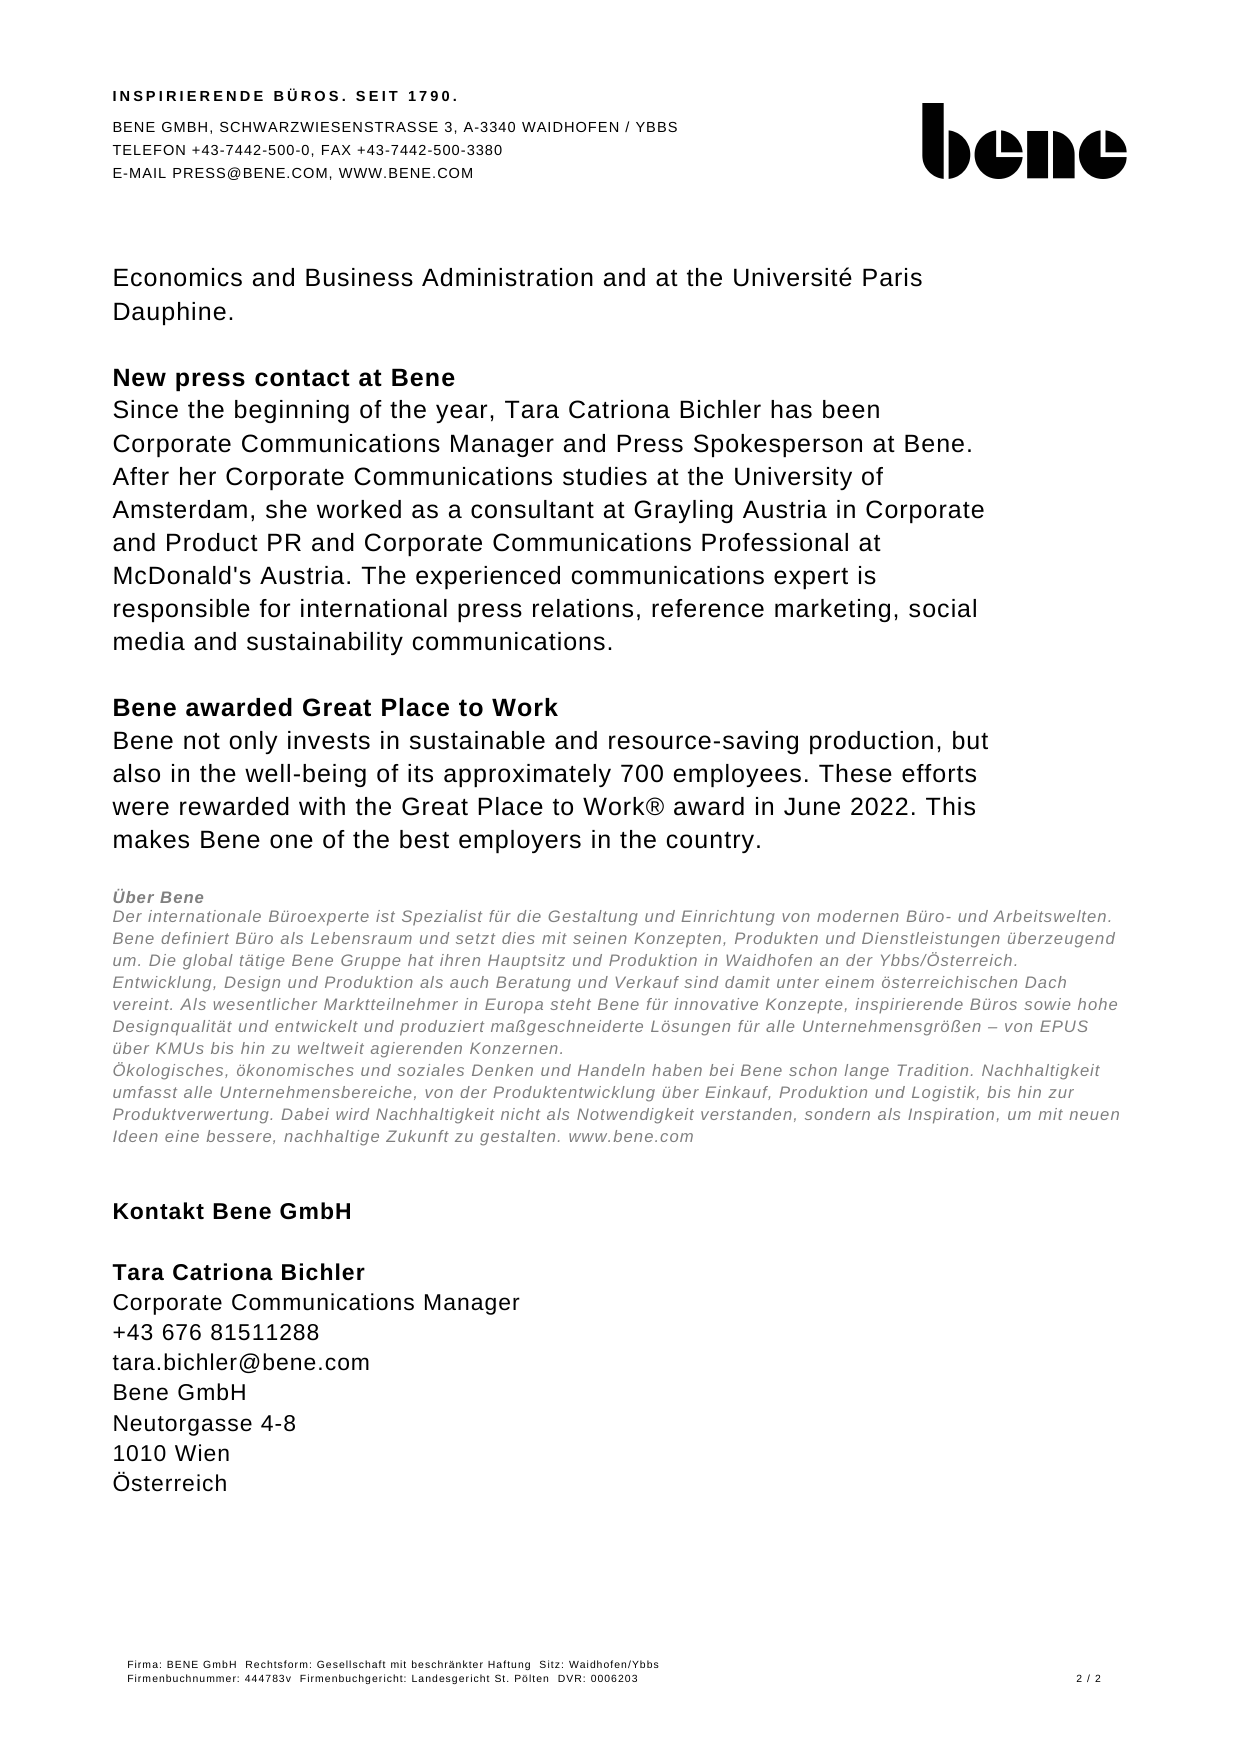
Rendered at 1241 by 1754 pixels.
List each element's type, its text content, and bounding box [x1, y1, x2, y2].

text Since the beginning of the year, Tara Catriona Bichler has been Corporate Communications Manager and Press Spokesperson at Bene. After her Corporate Communications studies at the University of Amsterdam, she worked as a consultant at Grayling Austria in Corporate and Product PR and Corporate Communications Professional at McDonald's Austria. The experienced communications expert is responsible for international press relations, reference marketing, social media and sustainability communications. [112, 396, 1009, 655]
picture [922, 103, 1127, 179]
text New press contact at Bene [112, 362, 1009, 391]
text Tara Catriona Bichler [112, 1228, 1127, 1285]
text Bene GmbH Neutorgasse 4-8 1010 Wien Österreich [112, 1379, 1127, 1496]
text Corporate Communications Manager +43 676 81511288 tara.bichler@bene.com [112, 1289, 1127, 1375]
text Kontakt Bene GmbH [112, 1198, 1127, 1224]
text Bene awarded Great Place to Work [112, 693, 1009, 721]
text Ökologisches, ökonomisches und soziales Denken und Handeln haben bei Bene schon lange Tradition. Nachhaltigkeit umfasst alle Unternehmensbereiche, von der Produktentwicklung über Einkauf, Produktion und Logistik, bis hin zur Produktverwertung. Dabei wird Nachhaltigkeit nicht als Notwendigkeit verstanden, sondern als Inspiration, um mit neuen Ideen eine bessere, nachhaltige Zukunft zu gestalten. www.bene.com [112, 1061, 1131, 1146]
text Der internationale Büroexperte ist Spezialist für die Gestaltung und Einrichtung von modernen Büro- und Arbeitswelten. Bene definiert Büro als Lebensraum und setzt dies mit seinen Konzepten, Produkten und Dienstleistungen überzeugend um. Die global tätige Bene Gruppe hat ihren Hauptsitz und Produktion in Waidhofen an der Ybbs/Österreich. Entwicklung, Design und Produktion als auch Beratung und Verkauf sind damit unter einem österreichischen Dach vereint. Als wesentlicher Marktteilnehmer in Europa steht Bene für innovative Konzepte, inspirierende Büros sowie hohe Designqualität und entwickelt und produziert maßgeschneiderte Lösungen für alle Unternehmensgrößen – von EPUS über KMUs bis hin zu weltweit agierenden Konzernen. [112, 907, 1131, 1058]
text Bene not only invests in sustainable and resource-saving production, but also in the well-being of its approximately 700 employees. These efforts were rewarded with the Great Place to Work® award in June 2022. This makes Bene one of the best employers in the country. [112, 726, 1009, 853]
text Über Bene [112, 888, 1131, 907]
